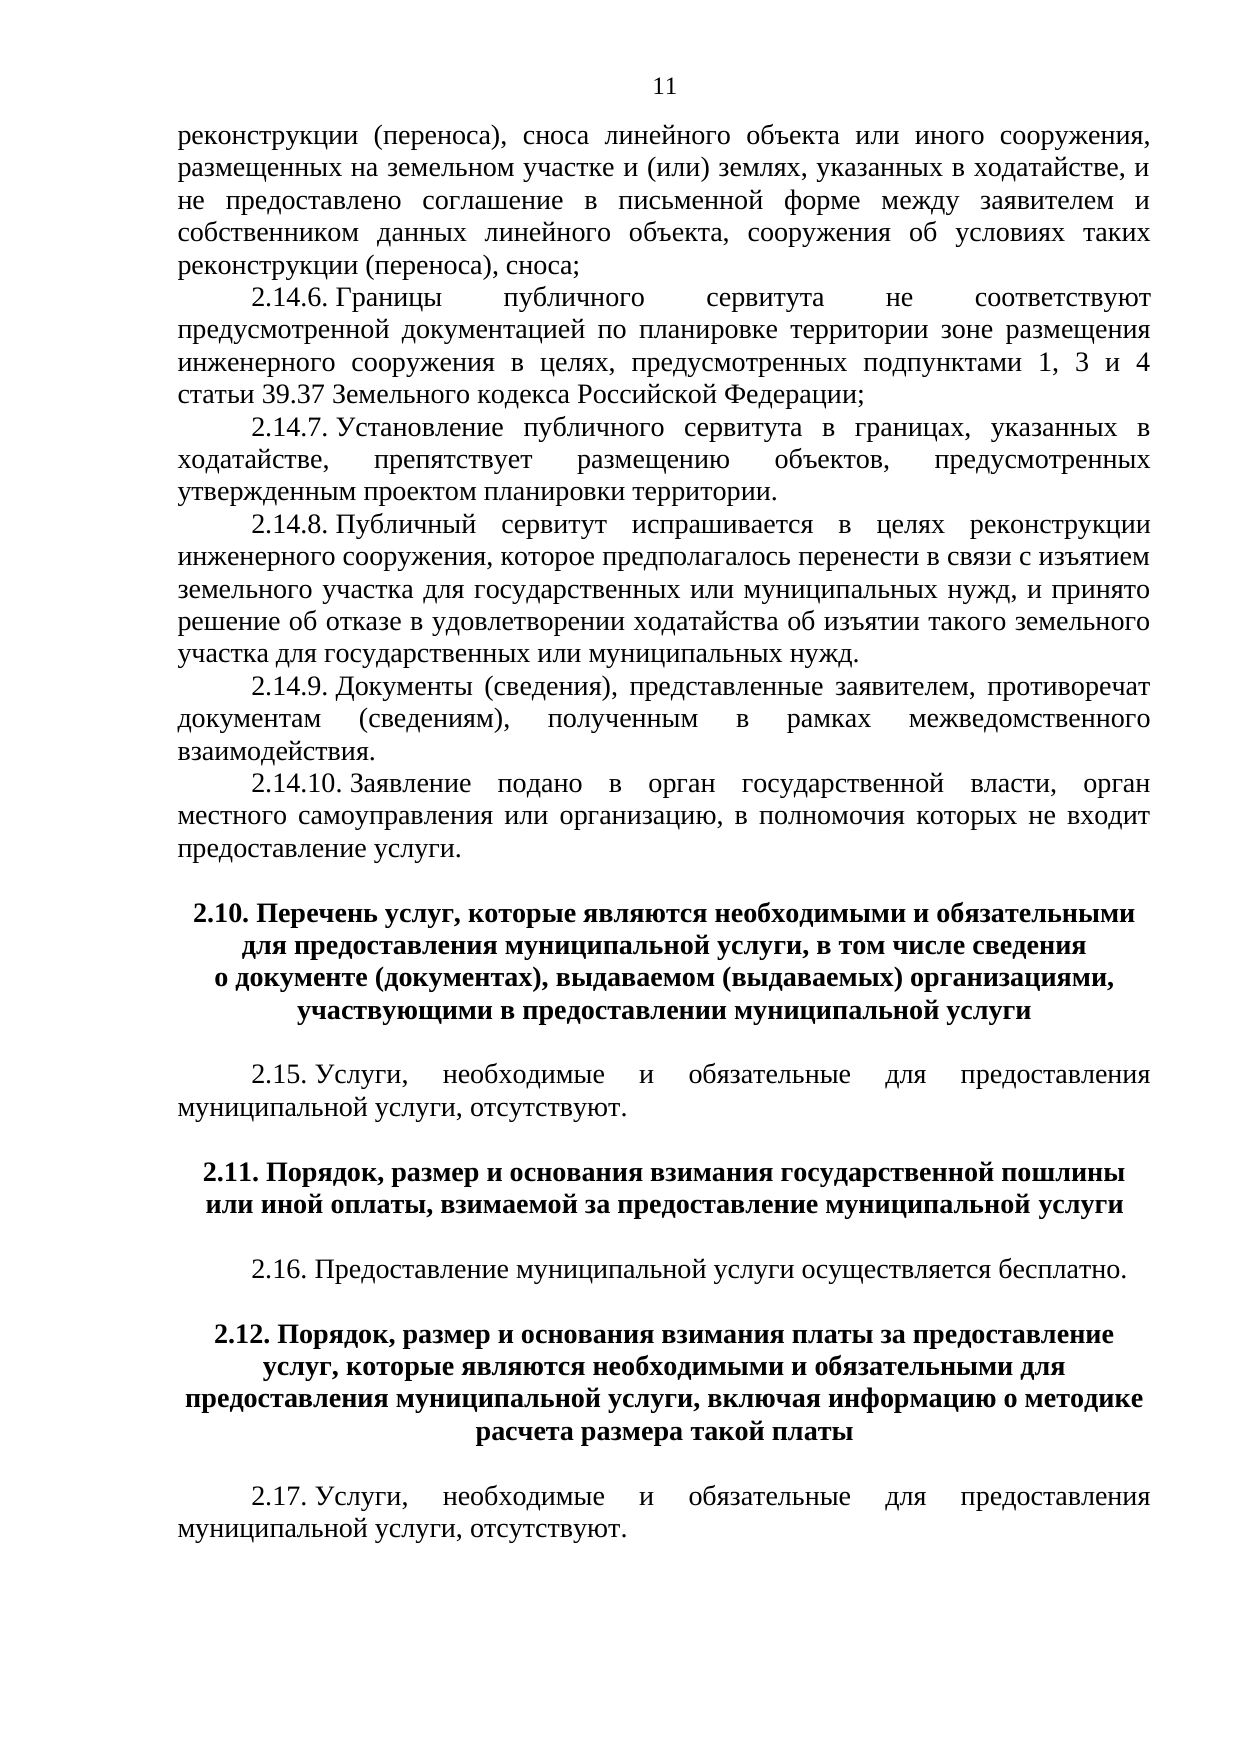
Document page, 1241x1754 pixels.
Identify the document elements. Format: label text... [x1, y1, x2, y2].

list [177, 118, 1152, 280]
list Границы публичного сервитута не соответствуют предусмотренной документацией по планировке территории зоне размещения инженерного сооружения в целях, предусмотренных подпунктами 1, 3 и 4 статьи 39.37 Земельного кодекса Российской Федерации; [177, 280, 1152, 410]
list Публичный сервитут испрашивается в целях реконструкции инженерного сооружения, которое предполагалось перенести в связи с изъятием земельного участка для государственных или муниципальных нужд, и принято решение об отказе в удовлетворении ходатайства об изъятии такого земельного участка для государственных или муниципальных нужд. [177, 507, 1152, 669]
text 2.12. Порядок, размер и основания взимания платы за предоставление услуг, которые являются необходимыми и обязательными для предоставления муниципальной услуги, включая информацию о методике расчета размера такой платы [177, 1317, 1152, 1446]
list Предоставление муниципальной услуги осуществляется бесплатно. [177, 1252, 1152, 1284]
list Установление публичного сервитута в границах, указанных в ходатайстве, препятствует размещению объектов, предусмотренных утвержденным проектом планировки территории. [177, 410, 1152, 507]
list Услуги, необходимые и обязательные для предоставления муниципальной услуги, отсутствуют. [177, 1058, 1152, 1122]
text 2.11. Порядок, размер и основания взимания государственной пошлины или иной оплаты, взимаемой за предоставление муниципальной услуги [177, 1155, 1152, 1219]
text 2.10. Перечень услуг, которые являются необходимыми и обязательными для предоставления муниципальной услуги, в том числе сведения [177, 896, 1152, 960]
list Услуги, необходимые и обязательные для предоставления муниципальной услуги, отсутствуют. [177, 1479, 1152, 1543]
list Документы (сведения), представленные заявителем, противоречат документам (сведениям), полученным в рамках межведомственного взаимодействия. [177, 669, 1152, 766]
list Заявление подано в орган государственной власти, орган местного самоуправления или организацию, в полномочия которых не входит предоставление услуги. [177, 766, 1152, 863]
text о документе (документах), выдаваемом (выдаваемых) организациями, участвующими в предоставлении муниципальной услуги [177, 960, 1152, 1025]
